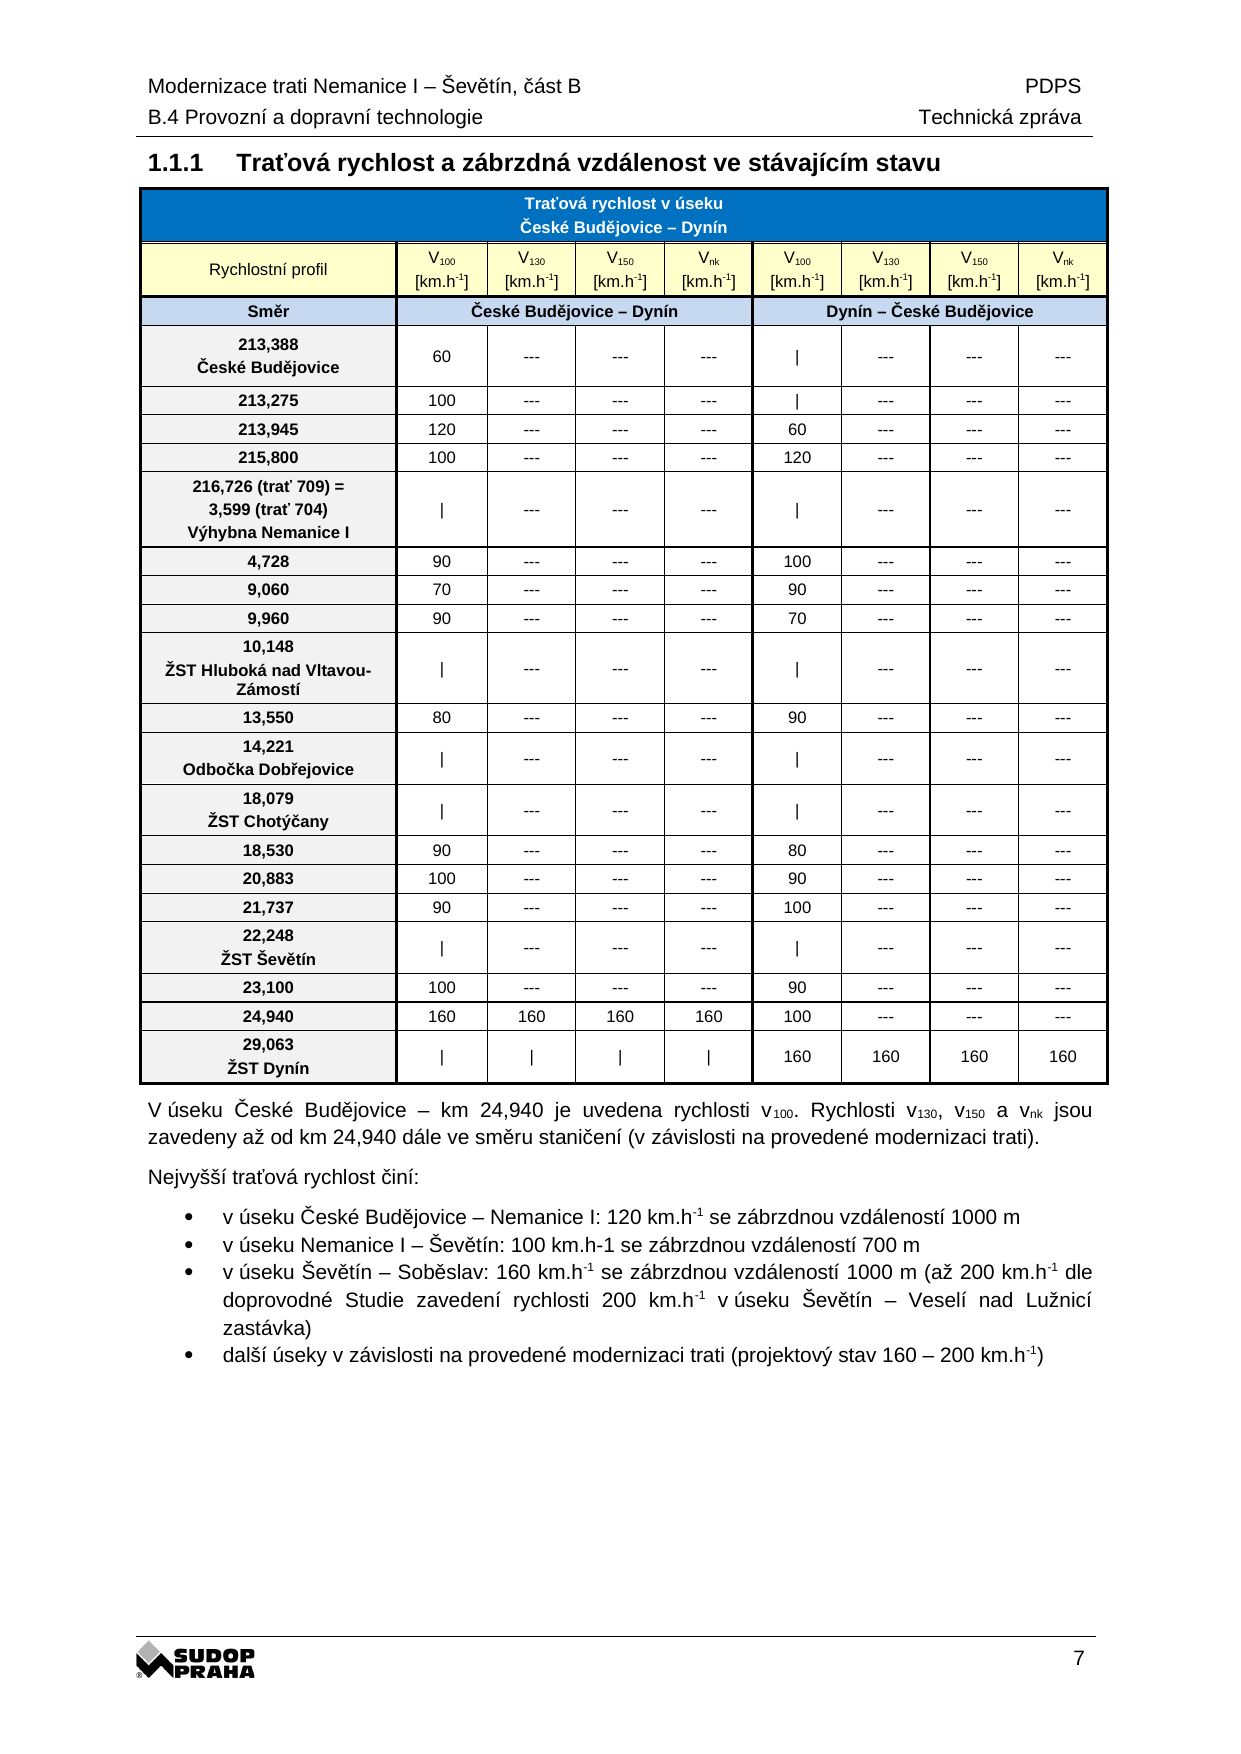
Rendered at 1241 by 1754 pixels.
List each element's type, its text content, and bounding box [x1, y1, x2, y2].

table_cell 23,100 [142, 974, 395, 1001]
table_cell 90 [754, 865, 841, 892]
table_cell 216,726 (trať 709) = 3,599 (trať 704) Výhybna Nemanice I [142, 472, 395, 546]
table_cell V130 [km.h-1] [488, 244, 575, 295]
table_cell 160 [754, 1031, 841, 1082]
table_cell --- [1019, 865, 1106, 892]
table_cell Vnk [km.h-1] [665, 244, 751, 295]
table_cell --- [488, 326, 575, 386]
table_cell V150 [km.h-1] [576, 244, 664, 295]
table_cell 60 [398, 326, 487, 386]
table_cell --- [665, 974, 751, 1001]
table_cell 20,883 [142, 865, 395, 892]
table_cell --- [576, 576, 664, 603]
table_cell 90 [398, 894, 487, 921]
table_cell --- [842, 836, 929, 864]
table_cell --- [488, 548, 575, 575]
text V úseku České Budějovice – km 24,940 je uvedena rychlosti v100. Rychlosti v130, v150 a vnk jsou zavedeny až od km 24,940 dále ve směru staničení (v závislosti na provedené modernizaci trati). [148, 1097, 1093, 1149]
table_cell --- [576, 326, 664, 386]
table_cell --- [1019, 894, 1106, 921]
table_cell 120 [398, 415, 487, 443]
table_cell --- [931, 922, 1018, 973]
table_cell --- [931, 444, 1018, 471]
table_cell | [754, 785, 841, 835]
table_cell --- [576, 472, 664, 546]
table_cell --- [842, 894, 929, 921]
table_cell 18,079 ŽST Chotýčany [142, 785, 395, 835]
table_cell --- [576, 704, 664, 732]
table_cell 70 [754, 605, 841, 632]
table_cell --- [488, 922, 575, 973]
table_cell | [665, 1031, 751, 1082]
table_cell --- [931, 326, 1018, 386]
table_cell --- [488, 836, 575, 864]
table_cell --- [1019, 733, 1106, 783]
table_cell 213,945 [142, 415, 395, 443]
table_cell --- [488, 894, 575, 921]
table_cell --- [842, 444, 929, 471]
table_cell 100 [398, 444, 487, 471]
table_cell --- [842, 548, 929, 575]
table_cell 100 [398, 974, 487, 1001]
table_cell 160 [398, 1003, 487, 1030]
table_cell --- [576, 836, 664, 864]
table_cell --- [488, 633, 575, 703]
table_cell --- [931, 974, 1018, 1001]
table_cell --- [931, 894, 1018, 921]
table_cell --- [842, 472, 929, 546]
table_cell --- [842, 576, 929, 603]
table_cell --- [931, 633, 1018, 703]
table_cell 29,063 ŽST Dynín [142, 1031, 395, 1082]
text Nejvyšší traťová rychlost činí: [148, 1165, 1093, 1189]
table_cell --- [576, 733, 664, 783]
table_cell --- [665, 472, 751, 546]
table_cell Směr [142, 298, 395, 325]
table_cell | [488, 1031, 575, 1082]
table_cell | [754, 387, 841, 414]
table_cell --- [576, 785, 664, 835]
table_cell 100 [754, 894, 841, 921]
table_cell --- [842, 733, 929, 783]
table_cell --- [665, 548, 751, 575]
table_cell --- [842, 1003, 929, 1030]
table_cell --- [665, 444, 751, 471]
table_cell --- [576, 387, 664, 414]
table_cell --- [488, 865, 575, 892]
table_cell --- [488, 733, 575, 783]
table_cell V100 [km.h-1] [398, 244, 487, 295]
table_cell --- [842, 974, 929, 1001]
table_cell --- [931, 865, 1018, 892]
table_cell | [398, 922, 487, 973]
table_cell --- [842, 605, 929, 632]
table_cell 213,275 [142, 387, 395, 414]
table_cell --- [488, 472, 575, 546]
table_cell 70 [398, 576, 487, 603]
table_cell 100 [398, 865, 487, 892]
table_cell 22,248 ŽST Ševětín [142, 922, 395, 973]
table_cell --- [665, 785, 751, 835]
table_cell --- [488, 576, 575, 603]
table_cell --- [1019, 974, 1106, 1001]
table_cell --- [1019, 704, 1106, 732]
table_cell 21,737 [142, 894, 395, 921]
table_cell --- [842, 387, 929, 414]
table_cell --- [931, 704, 1018, 732]
table_cell --- [842, 922, 929, 973]
table_cell --- [665, 704, 751, 732]
table_cell --- [842, 326, 929, 386]
table_cell --- [1019, 922, 1106, 973]
table_cell --- [931, 415, 1018, 443]
table_cell --- [488, 605, 575, 632]
table_cell 9,960 [142, 605, 395, 632]
table_cell --- [842, 633, 929, 703]
table_cell 80 [398, 704, 487, 732]
table_cell --- [576, 444, 664, 471]
table_cell --- [931, 733, 1018, 783]
table_cell 100 [754, 548, 841, 575]
table_cell 213,388 České Budějovice [142, 326, 395, 386]
table_cell 100 [754, 1003, 841, 1030]
table_cell 160 [576, 1003, 664, 1030]
table_cell 24,940 [142, 1003, 395, 1030]
table_cell --- [576, 894, 664, 921]
table_cell --- [488, 415, 575, 443]
table_cell --- [665, 836, 751, 864]
table_cell | [576, 1031, 664, 1082]
table_cell 90 [398, 548, 487, 575]
table_cell --- [665, 894, 751, 921]
table_cell --- [1019, 326, 1106, 386]
table_cell V130 [km.h-1] [842, 244, 929, 295]
table_cell --- [576, 865, 664, 892]
table_cell | [398, 1031, 487, 1082]
table_cell --- [1019, 387, 1106, 414]
table_cell | [754, 326, 841, 386]
table_cell 160 [931, 1031, 1018, 1082]
table_cell --- [931, 1003, 1018, 1030]
table_cell --- [1019, 785, 1106, 835]
table_cell --- [665, 605, 751, 632]
table_cell V150 [km.h-1] [931, 244, 1018, 295]
table_cell --- [576, 415, 664, 443]
table_cell --- [576, 633, 664, 703]
table_cell --- [576, 922, 664, 973]
table_cell --- [665, 326, 751, 386]
table_cell | [754, 633, 841, 703]
list v úseku Ševětín – Soběslav: 160 km.h-1 se zábrzdnou vzdáleností 1000 m (až 200 km.h-1 dle doprovodné Studie zavedení rychlosti 200 km.h-1 v úseku Ševětín – Veselí nad Lužnicí zastávka) [185, 1260, 1093, 1339]
table_cell --- [1019, 576, 1106, 603]
table_cell --- [665, 922, 751, 973]
table_cell --- [931, 605, 1018, 632]
table_cell 90 [754, 704, 841, 732]
table_cell | [754, 733, 841, 783]
table_cell --- [931, 387, 1018, 414]
table_header Traťová rychlost v úseku České Budějovice – Dynín [142, 190, 1106, 241]
table_cell --- [931, 472, 1018, 546]
table_cell --- [1019, 836, 1106, 864]
table_cell 14,221 Odbočka Dobřejovice [142, 733, 395, 783]
table_cell --- [488, 704, 575, 732]
table_cell --- [1019, 472, 1106, 546]
picture [136, 1640, 255, 1678]
table_cell | [398, 633, 487, 703]
table_cell 90 [398, 836, 487, 864]
table_cell --- [842, 785, 929, 835]
list v úseku Nemanice I – Ševětín: 100 km.h-1 se zábrzdnou vzdáleností 700 m [185, 1233, 1093, 1257]
table_cell 60 [754, 415, 841, 443]
list další úseky v závislosti na provedené modernizaci trati (projektový stav 160 – 200 km.h-1) [185, 1343, 1093, 1367]
table_cell --- [1019, 548, 1106, 575]
table_cell 100 [398, 387, 487, 414]
table_cell --- [665, 387, 751, 414]
table_cell 90 [398, 605, 487, 632]
table_cell 215,800 [142, 444, 395, 471]
list v úseku České Budějovice – Nemanice I: 120 km.h-1 se zábrzdnou vzdáleností 1000 m [185, 1205, 1093, 1229]
table_cell 10,148 ŽST Hluboká nad Vltavou-Zámostí [142, 633, 395, 703]
table_cell --- [842, 415, 929, 443]
table_cell 160 [1019, 1031, 1106, 1082]
table_cell Rychlostní profil [142, 244, 395, 295]
table_cell | [754, 472, 841, 546]
table_cell | [398, 472, 487, 546]
table_cell --- [665, 865, 751, 892]
table_cell --- [488, 974, 575, 1001]
table_cell --- [665, 733, 751, 783]
table_cell --- [1019, 633, 1106, 703]
table_cell Vnk [km.h-1] [1019, 244, 1106, 295]
table_cell 90 [754, 974, 841, 1001]
table_cell --- [665, 415, 751, 443]
table_cell | [754, 922, 841, 973]
table_cell --- [842, 865, 929, 892]
table_cell Dynín – České Budějovice [754, 298, 1106, 325]
table_cell --- [1019, 605, 1106, 632]
table_cell 120 [754, 444, 841, 471]
table_cell --- [665, 576, 751, 603]
table_cell --- [842, 704, 929, 732]
table_cell --- [931, 576, 1018, 603]
table_cell --- [931, 785, 1018, 835]
table_cell --- [576, 548, 664, 575]
table_cell --- [576, 974, 664, 1001]
table_cell --- [488, 785, 575, 835]
table_cell 160 [488, 1003, 575, 1030]
subtitle Traťová rychlost a zábrzdná vzdálenost ve stávajícím stavu [148, 148, 1093, 176]
table_cell České Budějovice – Dynín [398, 298, 751, 325]
table_cell --- [665, 633, 751, 703]
table_cell 9,060 [142, 576, 395, 603]
table_cell V100 [km.h-1] [754, 244, 841, 295]
table_cell --- [1019, 1003, 1106, 1030]
table_cell --- [576, 605, 664, 632]
table_cell 160 [665, 1003, 751, 1030]
table_cell --- [931, 548, 1018, 575]
table_cell 18,530 [142, 836, 395, 864]
table_cell | [398, 785, 487, 835]
table_cell | [398, 733, 487, 783]
table_cell --- [488, 444, 575, 471]
table_cell --- [1019, 444, 1106, 471]
table_cell --- [931, 836, 1018, 864]
table_cell --- [1019, 415, 1106, 443]
table_cell 13,550 [142, 704, 395, 732]
table_cell --- [488, 387, 575, 414]
table_cell 160 [842, 1031, 929, 1082]
table_cell 4,728 [142, 548, 395, 575]
table_cell 90 [754, 576, 841, 603]
table_cell 80 [754, 836, 841, 864]
